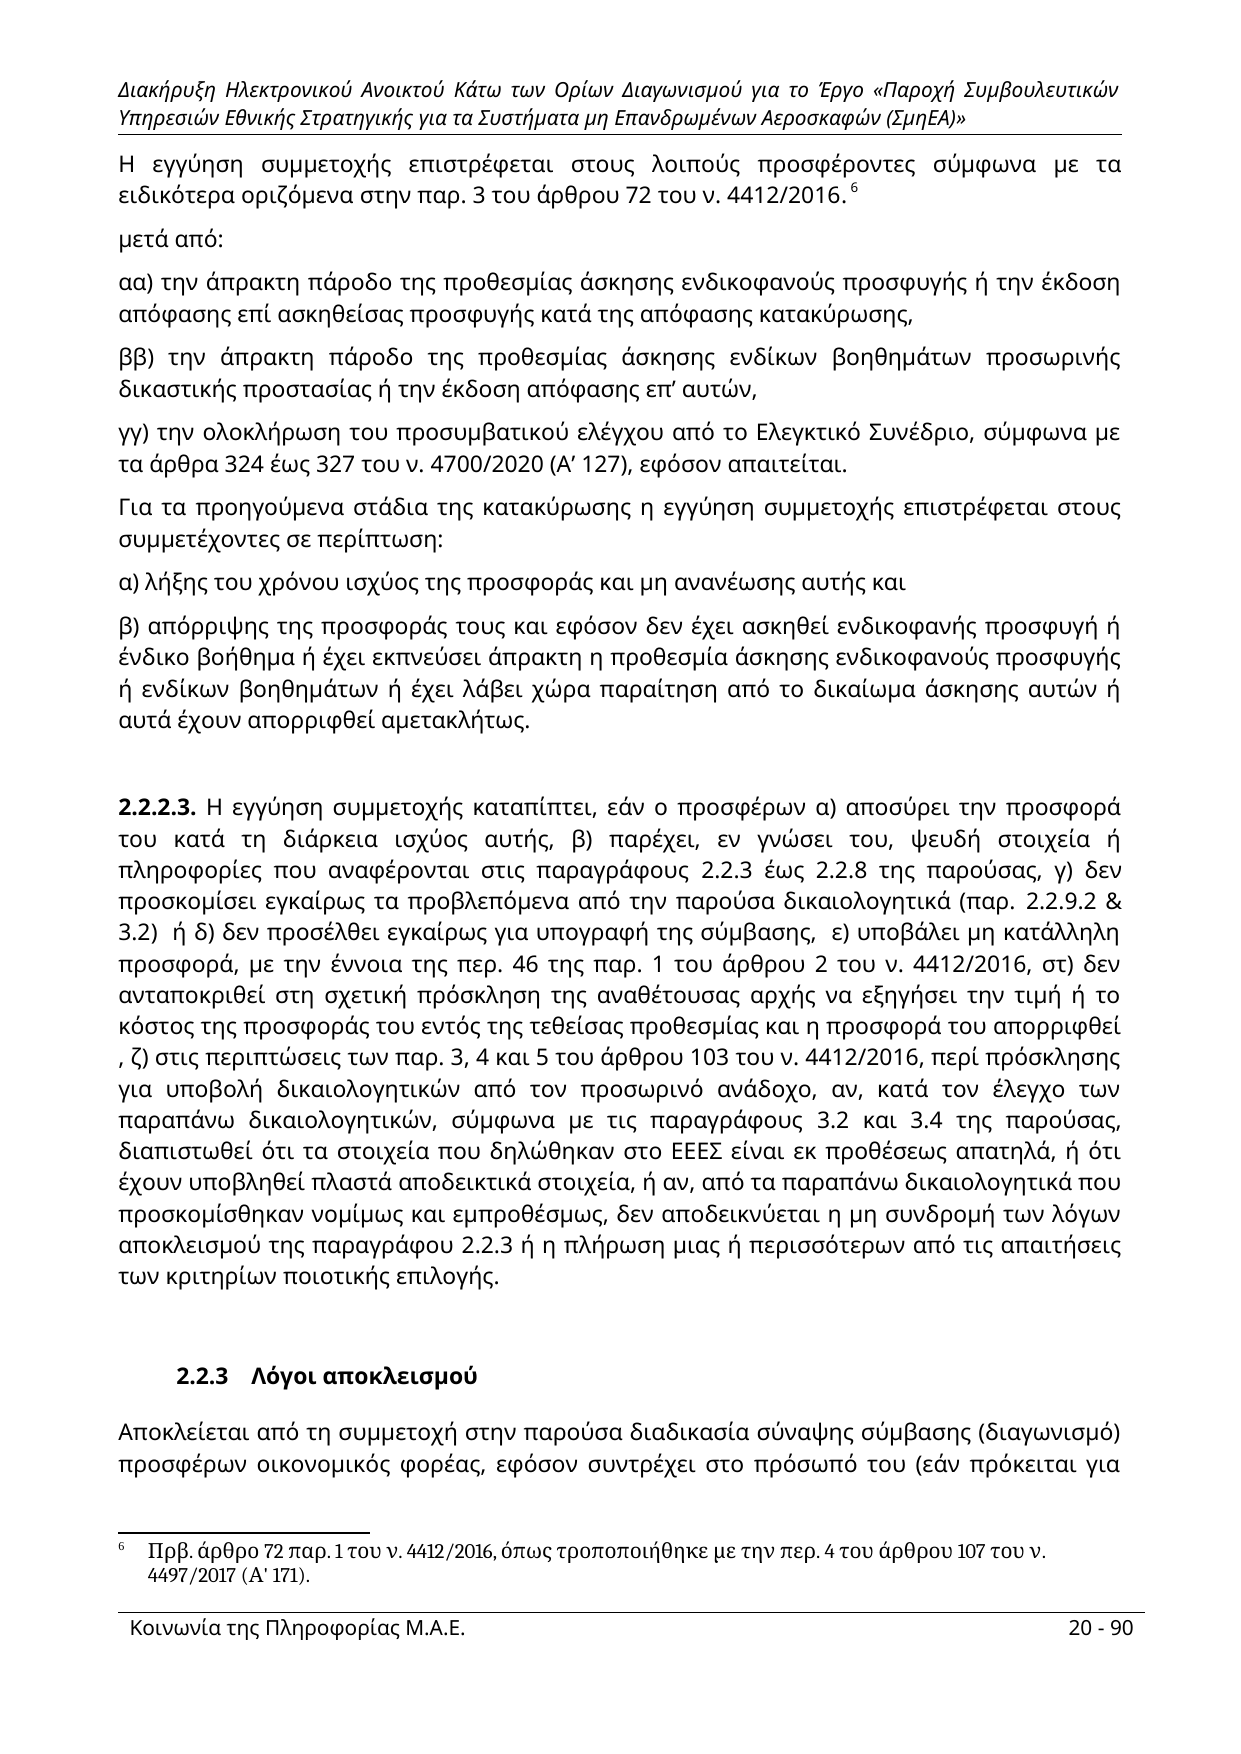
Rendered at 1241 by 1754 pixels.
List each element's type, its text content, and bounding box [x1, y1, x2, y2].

text 2.2.2.3. Η εγγύηση συμμετοχής καταπίπτει, εάν ο προσφέρων α) αποσύρει την προσφορά του κατά τη διάρκεια ισχύος αυτής, β) παρέχει, εν γνώσει του, ψευδή στοιχεία ή πληροφορίες που αναφέρονται στις παραγράφους 2.2.3 έως 2.2.8 της παρούσας, γ) δεν προσκομίσει εγκαίρως τα προβλεπόμενα από την παρούσα δικαιολογητικά (παρ. 2.2.9.2 & 3.2) ή δ) δεν προσέλθει εγκαίρως για υπογραφή της σύμβασης, ε) υποβάλει μη κατάλληλη προσφορά, με την έννοια της περ. 46 της παρ. 1 του άρθρου 2 του ν. 4412/2016, στ) δεν ανταποκριθεί στη σχετική πρόσκληση της αναθέτουσας αρχής να εξηγήσει την τιμή ή το κόστος της προσφοράς του εντός της τεθείσας προθεσμίας και η προσφορά του απορριφθεί , ζ) στις περιπτώσεις των παρ. 3, 4 και 5 του άρθρου 103 του ν. 4412/2016, περί πρόσκλησης για υποβολή δικαιολογητικών από τον προσωρινό ανάδοχο, αν, κατά τον έλεγχο των παραπάνω δικαιολογητικών, σύμφωνα με τις παραγράφους 3.2 και 3.4 της παρούσας, διαπιστωθεί ότι τα στοιχεία που δηλώθηκαν στο ΕΕΕΣ είναι εκ προθέσεως απατηλά, ή ότι έχουν υποβληθεί πλαστά αποδεικτικά στοιχεία, ή αν, από τα παραπάνω δικαιολογητικά που προσκομίσθηκαν νομίμως και εμπροθέσμως, δεν αποδεικνύεται η μη συνδρομή των λόγων αποκλεισμού της παραγράφου 2.2.3 ή η πλήρωση μιας ή περισσότερων από τις απαιτήσεις των κριτηρίων ποιοτικής επιλογής. [118, 791, 1122, 1291]
text β) απόρριψης της προσφοράς τους και εφόσον δεν έχει ασκηθεί ενδικοφανής προσφυγή ή ένδικο βοήθημα ή έχει εκπνεύσει άπρακτη η προθεσμία άσκησης ενδικοφανούς προσφυγής ή ενδίκων βοηθημάτων ή έχει λάβει χώρα παραίτηση από το δικαίωμα άσκησης αυτών ή αυτά έχουν απορριφθεί αμετακλήτως. [118, 610, 1122, 735]
text μετά από: [118, 222, 1122, 254]
text Για τα προηγούμενα στάδια της κατακύρωσης η εγγύηση συμμετοχής επιστρέφεται στους συμμετέχοντες σε περίπτωση: [118, 491, 1122, 554]
text αα) την άπρακτη πάροδο της προθεσμίας άσκησης ενδικοφανούς προσφυγής ή την έκδοση απόφασης επί ασκηθείσας προσφυγής κατά της απόφασης κατακύρωσης, [118, 266, 1122, 329]
text α) λήξης του χρόνου ισχύος της προσφοράς και μη ανανέωσης αυτής και [118, 566, 1122, 597]
text ββ) την άπρακτη πάροδο της προθεσμίας άσκησης ενδίκων βοηθημάτων προσωρινής δικαστικής προστασίας ή την έκδοση απόφασης επ’ αυτών, [118, 341, 1122, 404]
text γγ) την ολοκλήρωση του προσυμβατικού ελέγχου από το Ελεγκτικό Συνέδριο, σύμφωνα με τα άρθρα 324 έως 327 του ν. 4700/2020 (Α’ 127), εφόσον απαιτείται. [118, 416, 1122, 479]
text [118, 1416, 1122, 1479]
text Η εγγύηση συμμετοχής επιστρέφεται στους λοιπούς προσφέροντες σύμφωνα με τα ειδικότερα οριζόμενα στην παρ. 3 του άρθρου 72 του ν. 4412/2016. [118, 147, 1122, 210]
subtitle Λόγοι αποκλεισμού [176, 1360, 1122, 1391]
